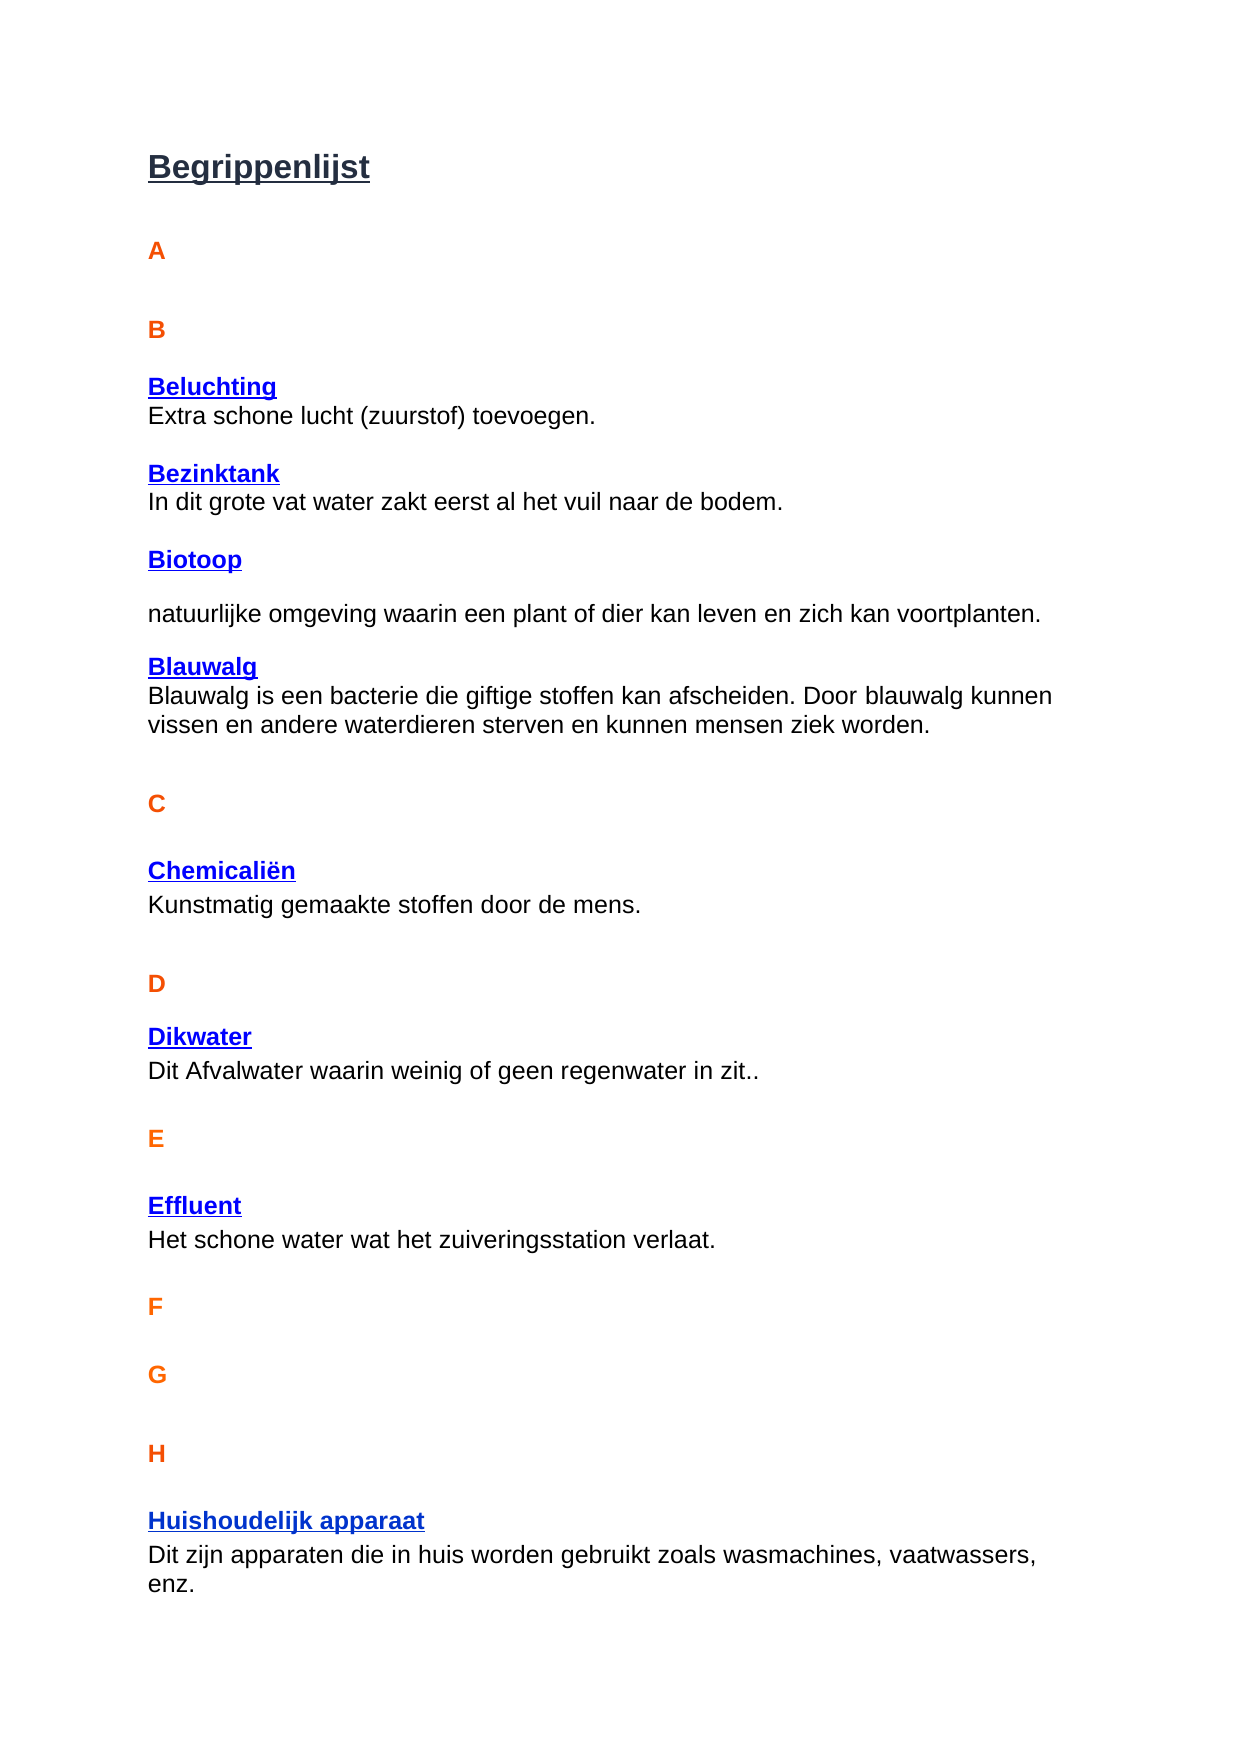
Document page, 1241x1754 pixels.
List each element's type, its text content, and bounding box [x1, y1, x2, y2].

text A [148, 236, 1093, 265]
text Dit zijn apparaten die in huis worden gebruikt zoals wasmachines, vaatwassers, enz. [148, 1540, 1093, 1597]
text F [148, 1292, 1093, 1321]
text E [148, 1123, 1093, 1152]
text Begrippenlijst [148, 148, 1093, 186]
text Blauwalg is een bacterie die giftige stoffen kan afscheiden. Door blauwalg kunnen vissen en andere waterdieren sterven en kunnen mensen ziek worden. [148, 681, 1093, 738]
text Dikwater [148, 1022, 1093, 1051]
text Chemicaliën [148, 856, 1093, 885]
text natuurlijke omgeving waarin een plant of dier kan leven en zich kan voortplanten. [148, 598, 1093, 627]
text Biotoop [148, 545, 1093, 573]
text Effluent [148, 1191, 1093, 1220]
text Beluchting [148, 372, 1093, 401]
text H [148, 1438, 1093, 1467]
text Blauwalg [148, 652, 1093, 681]
text Kunstmatig gemaakte stoffen door de mens. [148, 890, 1093, 918]
text Bezinktank [148, 458, 1093, 487]
text B [148, 315, 1093, 343]
text Extra schone lucht (zuurstof) toevoegen. [148, 401, 1093, 430]
text D [148, 968, 1093, 997]
text Huishoudelijk apparaat [148, 1506, 1093, 1535]
text C [148, 788, 1093, 817]
text G [148, 1360, 1093, 1388]
text Het schone water wat het zuiveringsstation verlaat. [148, 1225, 1093, 1253]
text In dit grote vat water zakt eerst al het vuil naar de bodem. [148, 487, 1093, 516]
text Dit Afvalwater waarin weinig of geen regenwater in zit.. [148, 1056, 1093, 1085]
